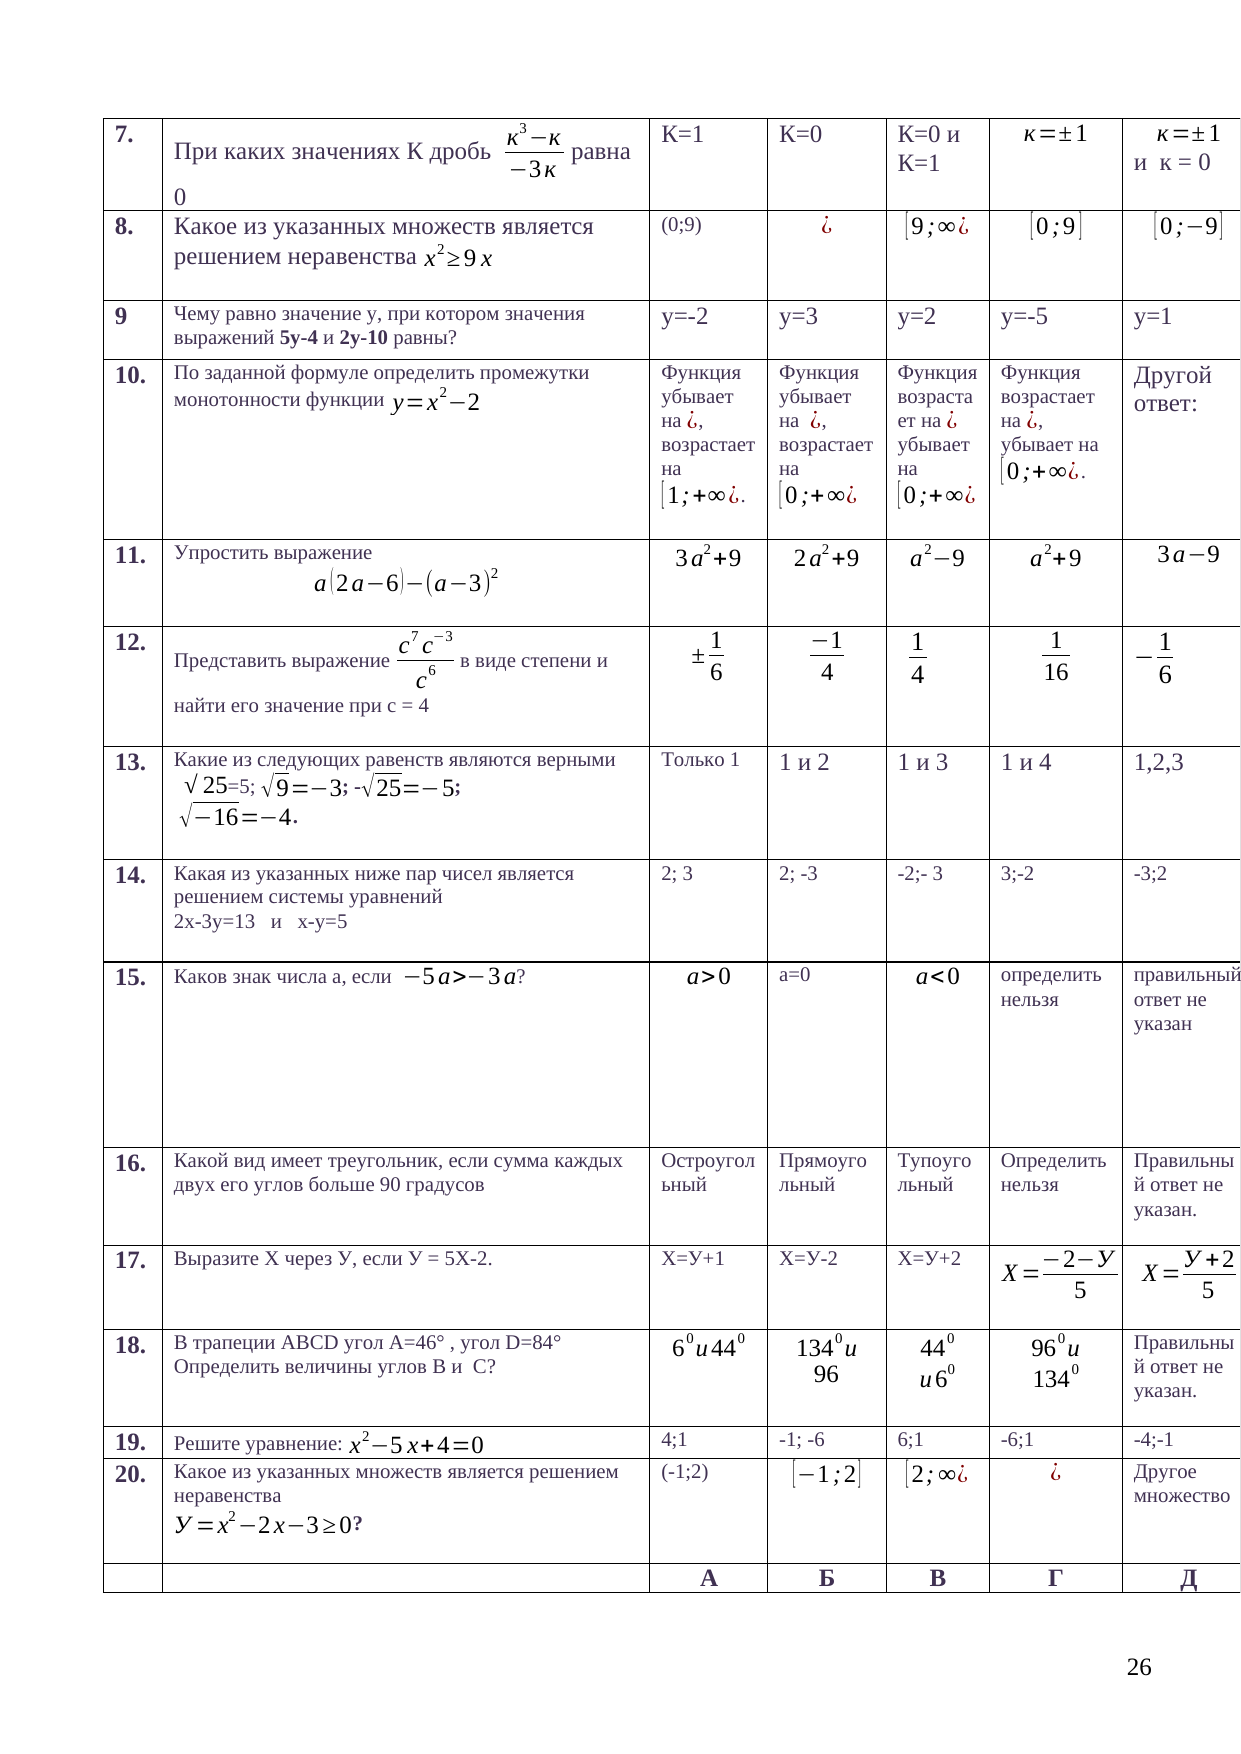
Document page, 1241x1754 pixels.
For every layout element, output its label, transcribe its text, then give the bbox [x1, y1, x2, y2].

table_cell и к = 0 [1123, 119, 1240, 210]
table_cell [887, 211, 989, 300]
table_cell -6;1 [990, 1427, 1122, 1458]
table_cell [768, 1459, 886, 1562]
table_cell -4;-1 [1123, 1427, 1240, 1458]
table_cell 6;1 [887, 1427, 989, 1458]
table_cell [650, 1330, 767, 1426]
table_cell Х=У-2 [768, 1246, 886, 1329]
table_cell 19. [104, 1427, 162, 1458]
table_cell [768, 1330, 886, 1426]
table_cell определить нельзя [990, 963, 1122, 1147]
table_cell [650, 963, 767, 1147]
table_cell Только 1 [650, 747, 767, 859]
table_cell [650, 540, 767, 626]
table_cell Выразите Х через У, если У = 5Х-2. [163, 1246, 649, 1329]
table_cell Какое из указанных множеств является решением неравенства [163, 211, 649, 300]
table_cell Какие из следующих равенств являются верными =5; ; -; . [163, 747, 649, 859]
table_cell В [887, 1564, 989, 1592]
table_cell Каков знак числа а, если ? [163, 963, 649, 1147]
table_cell Х=У+2 [887, 1246, 989, 1329]
table_cell 14. [104, 860, 162, 961]
table_cell 7. [104, 119, 162, 210]
table_cell Х=У+1 [650, 1246, 767, 1329]
table_cell К=0 и К=1 [887, 119, 989, 210]
table_cell Упростить выражение [163, 540, 649, 626]
table_cell 20. [104, 1459, 162, 1562]
table_cell Представить выражение в виде степени и найти его значение при с = 4 [163, 627, 649, 746]
table_cell [163, 1564, 649, 1592]
table_cell правильный ответ не указан [1123, 963, 1240, 1147]
table_cell Прямоугольный [768, 1148, 886, 1244]
table_cell [887, 1459, 989, 1562]
table_cell 8. [104, 211, 162, 300]
table_cell 9 [104, 301, 162, 359]
table_cell 10. [104, 360, 162, 539]
table_cell [1123, 1246, 1240, 1329]
table_cell [990, 1246, 1122, 1329]
table_cell [768, 211, 886, 300]
table_cell [1123, 627, 1240, 746]
table_cell Какая из указанных ниже пар чисел является решением системы уравнений 2х-3у=13 и х-у=5 [163, 860, 649, 961]
table_cell 12. [104, 627, 162, 746]
table_cell По заданной формуле определить промежутки монотонности функции [163, 360, 649, 539]
table_cell Функция возрастает на , убывает на . [990, 360, 1122, 539]
table_cell [650, 627, 767, 746]
table_cell [1123, 211, 1240, 300]
table_cell у=-5 [990, 301, 1122, 359]
table_cell 11. [104, 540, 162, 626]
table_cell Остроугольный [650, 1148, 767, 1244]
table_cell К=0 [768, 119, 886, 210]
table_cell [887, 627, 989, 746]
table_cell Правильный ответ не указан. [1123, 1148, 1240, 1244]
table_cell Определить нельзя [990, 1148, 1122, 1244]
table_cell Функция возрастает на убывает на [887, 360, 989, 539]
table_cell 4;1 [650, 1427, 767, 1458]
table_cell (-1;2) [650, 1459, 767, 1562]
table_cell Чему равно значение у, при котором значения выражений 5у-4 и 2у-10 равны? [163, 301, 649, 359]
table_cell Д [1123, 1564, 1240, 1592]
table_cell К=1 [650, 119, 767, 210]
table_cell 2; 3 [650, 860, 767, 961]
table_cell 1 и 4 [990, 747, 1122, 859]
table_cell -2;- 3 [887, 860, 989, 961]
table_cell [887, 963, 989, 1147]
table_cell 2; -3 [768, 860, 886, 961]
table_cell Г [990, 1564, 1122, 1592]
table_cell 1,2,3 [1123, 747, 1240, 859]
table_cell -3;2 [1123, 860, 1240, 961]
table_cell 1 и 2 [768, 747, 886, 859]
table_cell -1; -6 [768, 1427, 886, 1458]
table_cell Функция убывает на , возрастает на . [650, 360, 767, 539]
table_cell [990, 1459, 1122, 1562]
table_cell Другое множество [1123, 1459, 1240, 1562]
table_cell [990, 627, 1122, 746]
table_cell Какой вид имеет треугольник, если сумма каждых двух его углов больше 90 градусов [163, 1148, 649, 1244]
table_cell Правильный ответ не указан. [1123, 1330, 1240, 1426]
table_cell А [650, 1564, 767, 1592]
table_cell 18. [104, 1330, 162, 1426]
table_cell При каких значениях К дробь равна 0 [163, 119, 649, 210]
table_cell Решите уравнение: [163, 1427, 649, 1458]
table_cell [768, 627, 886, 746]
table_cell Какое из указанных множеств является решением неравенства ? [163, 1459, 649, 1562]
table_cell у=2 [887, 301, 989, 359]
table_cell 15. [104, 963, 162, 1147]
table_cell у=1 [1123, 301, 1240, 359]
table_cell [887, 1330, 989, 1426]
table_cell а=0 [768, 963, 886, 1147]
table_cell В трапеции ABCD угол А=46° , угол D=84° Определить величины углов В и С? [163, 1330, 649, 1426]
table_cell у=-2 [650, 301, 767, 359]
table_cell Другой ответ: [1123, 360, 1240, 539]
table_cell [104, 1564, 162, 1592]
table_cell 3;-2 [990, 860, 1122, 961]
table_cell [887, 540, 989, 626]
table_cell 17. [104, 1246, 162, 1329]
table_cell 13. [104, 747, 162, 859]
table_cell Б [768, 1564, 886, 1592]
table_cell Функция убывает на , возрастает на [768, 360, 886, 539]
table_cell Тупоугольный [887, 1148, 989, 1244]
table_cell [990, 119, 1122, 210]
table_cell [1123, 540, 1240, 626]
table_cell [990, 540, 1122, 626]
table_cell [990, 211, 1122, 300]
table_cell 16. [104, 1148, 162, 1244]
table_cell [768, 540, 886, 626]
table_cell (0;9) [650, 211, 767, 300]
table_cell 1 и 3 [887, 747, 989, 859]
table_cell [990, 1330, 1122, 1426]
table_cell у=3 [768, 301, 886, 359]
